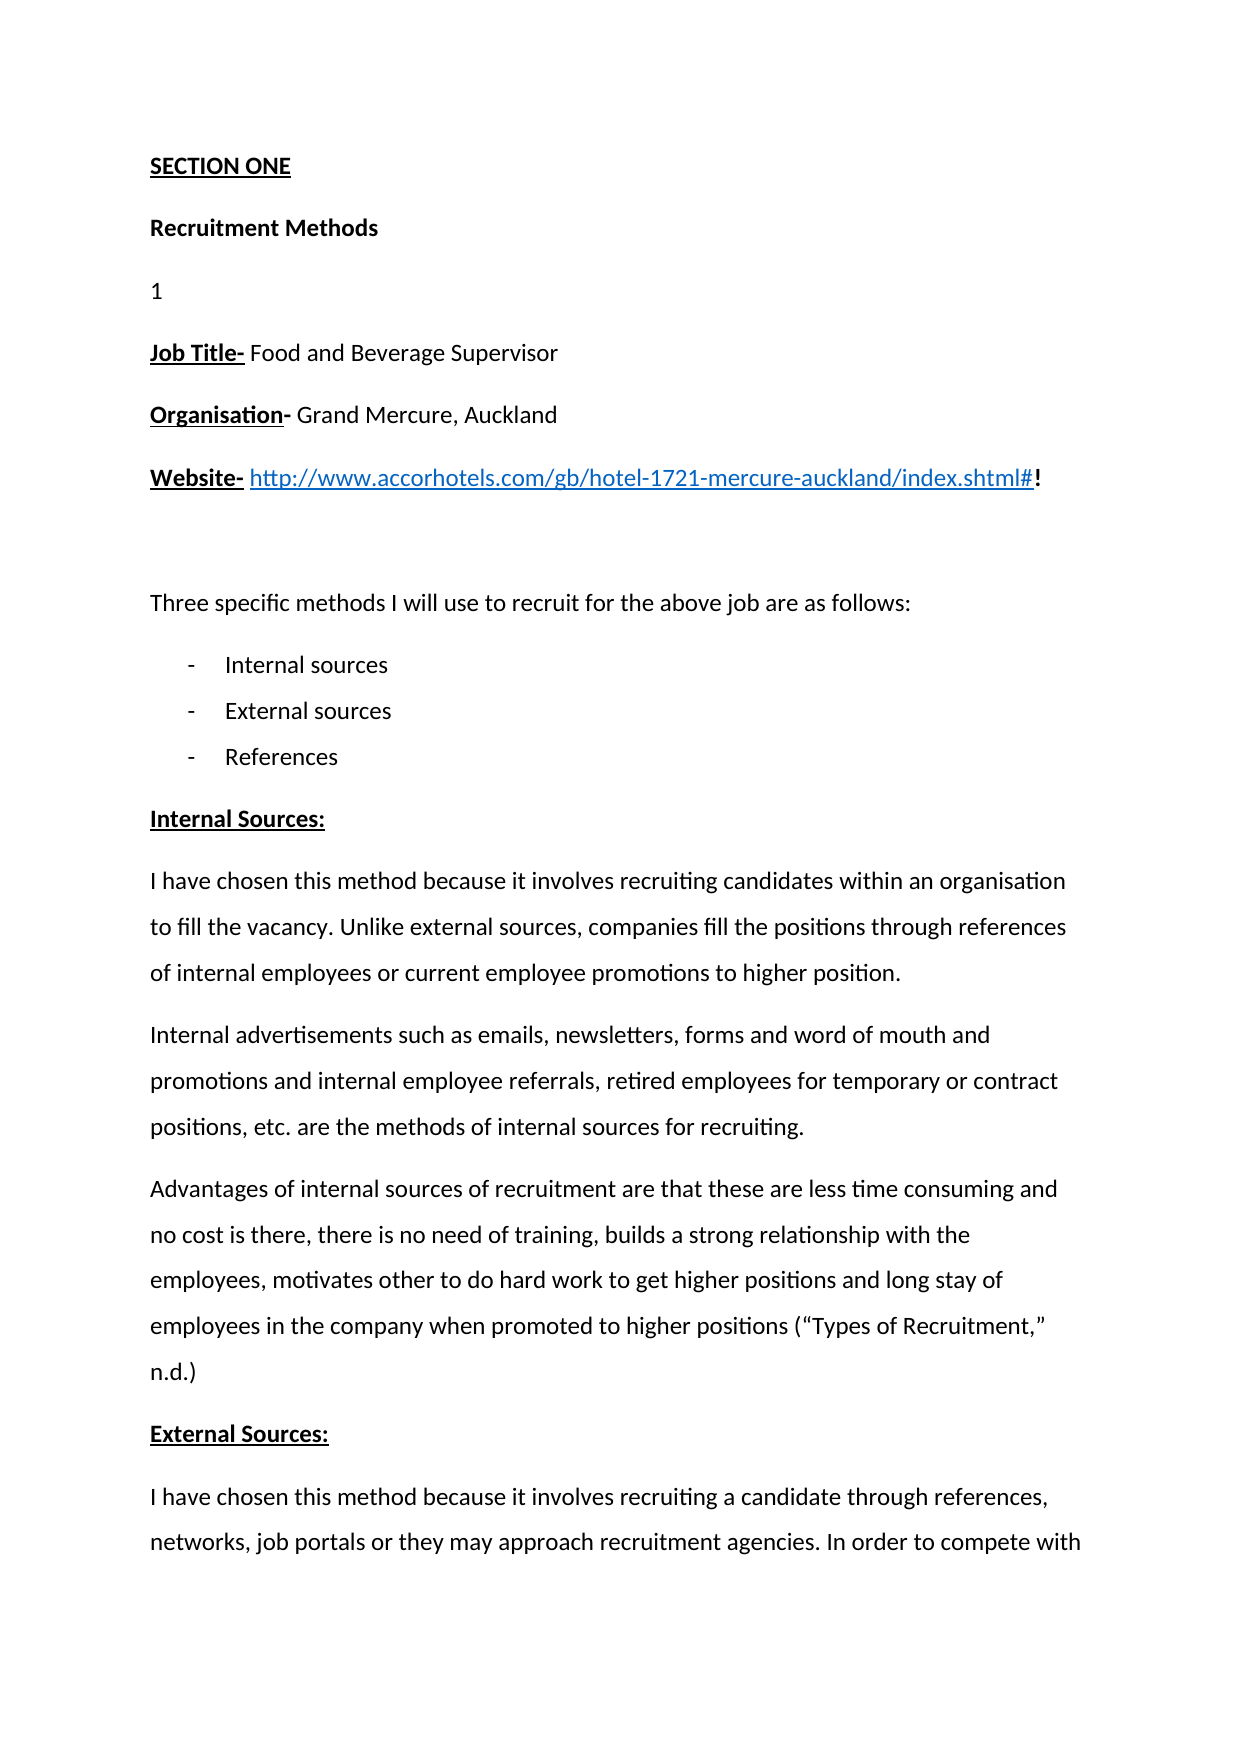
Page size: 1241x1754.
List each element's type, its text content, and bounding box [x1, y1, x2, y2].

list External sources [187, 695, 1090, 725]
text Internal advertisements such as emails, newsletters, forms and word of mouth and promotions and internal employee referrals, retired employees for temporary or contract positions, etc. are the methods of internal sources for recruiting. [150, 1019, 1090, 1141]
text Three specific methods I will use to recruit for the above job are as follows: [150, 587, 1090, 617]
text Internal Sources: [150, 803, 1090, 833]
text Recruitment Methods [150, 212, 1090, 243]
list Internal sources [187, 649, 1090, 680]
text External Sources: [150, 1418, 1090, 1449]
list References [187, 741, 1090, 771]
text Organisation- Grand Mercure, Auckland [150, 399, 1090, 430]
text Website- http://www.accorhotels.com/gb/hotel-1721-mercure-auckland/index.shtml#! [150, 462, 1090, 492]
text Advantages of internal sources of recruitment are that these are less time consuming and no cost is there, there is no need of training, builds a strong relationship with the employees, motivates other to do hard work to get higher positions and long stay of employees in the company when promoted to higher positions (“Types of Recruitment,” n.d.) [150, 1173, 1090, 1387]
text I have chosen this method because it involves recruiting candidates within an organisation to fill the vacancy. Unlike external sources, companies fill the positions through references of internal employees or current employee promotions to higher position. [150, 865, 1090, 987]
text SECTION ONE [150, 150, 1090, 181]
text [150, 1481, 1090, 1557]
text Job Title- Food and Beverage Supervisor [150, 337, 1090, 368]
text 1 [150, 275, 1090, 305]
